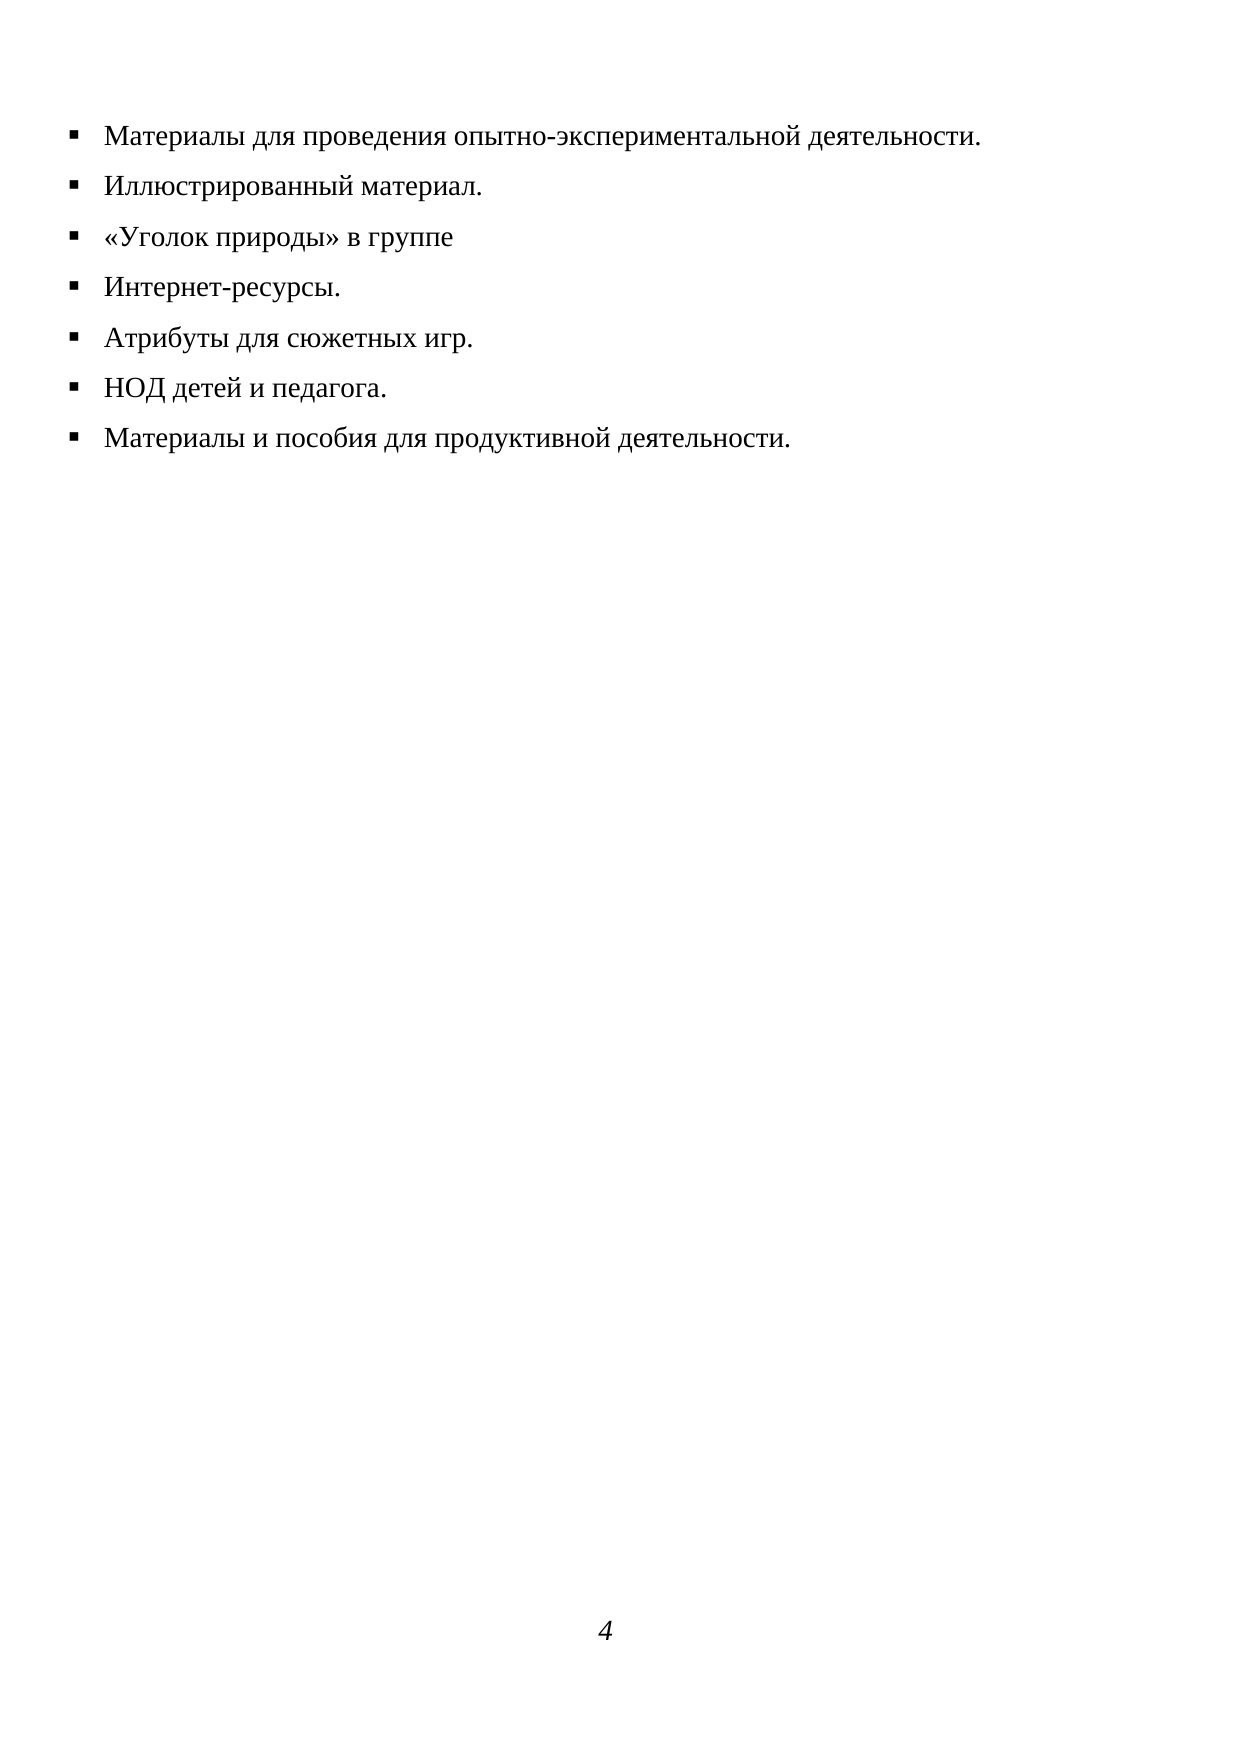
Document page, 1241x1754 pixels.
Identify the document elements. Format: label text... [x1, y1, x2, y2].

list «Уголок природы» в группе [67, 219, 1181, 253]
list Материалы для проведения опытно-экспериментальной деятельности. [67, 118, 1181, 152]
list Атрибуты для сюжетных игр. [67, 320, 1181, 353]
list Иллюстрированный материал. [67, 168, 1181, 202]
list НОД детей и педагога. [67, 370, 1181, 404]
list Материалы и пособия для продуктивной деятельности. [67, 421, 1181, 454]
list Интернет-ресурсы. [67, 269, 1181, 303]
